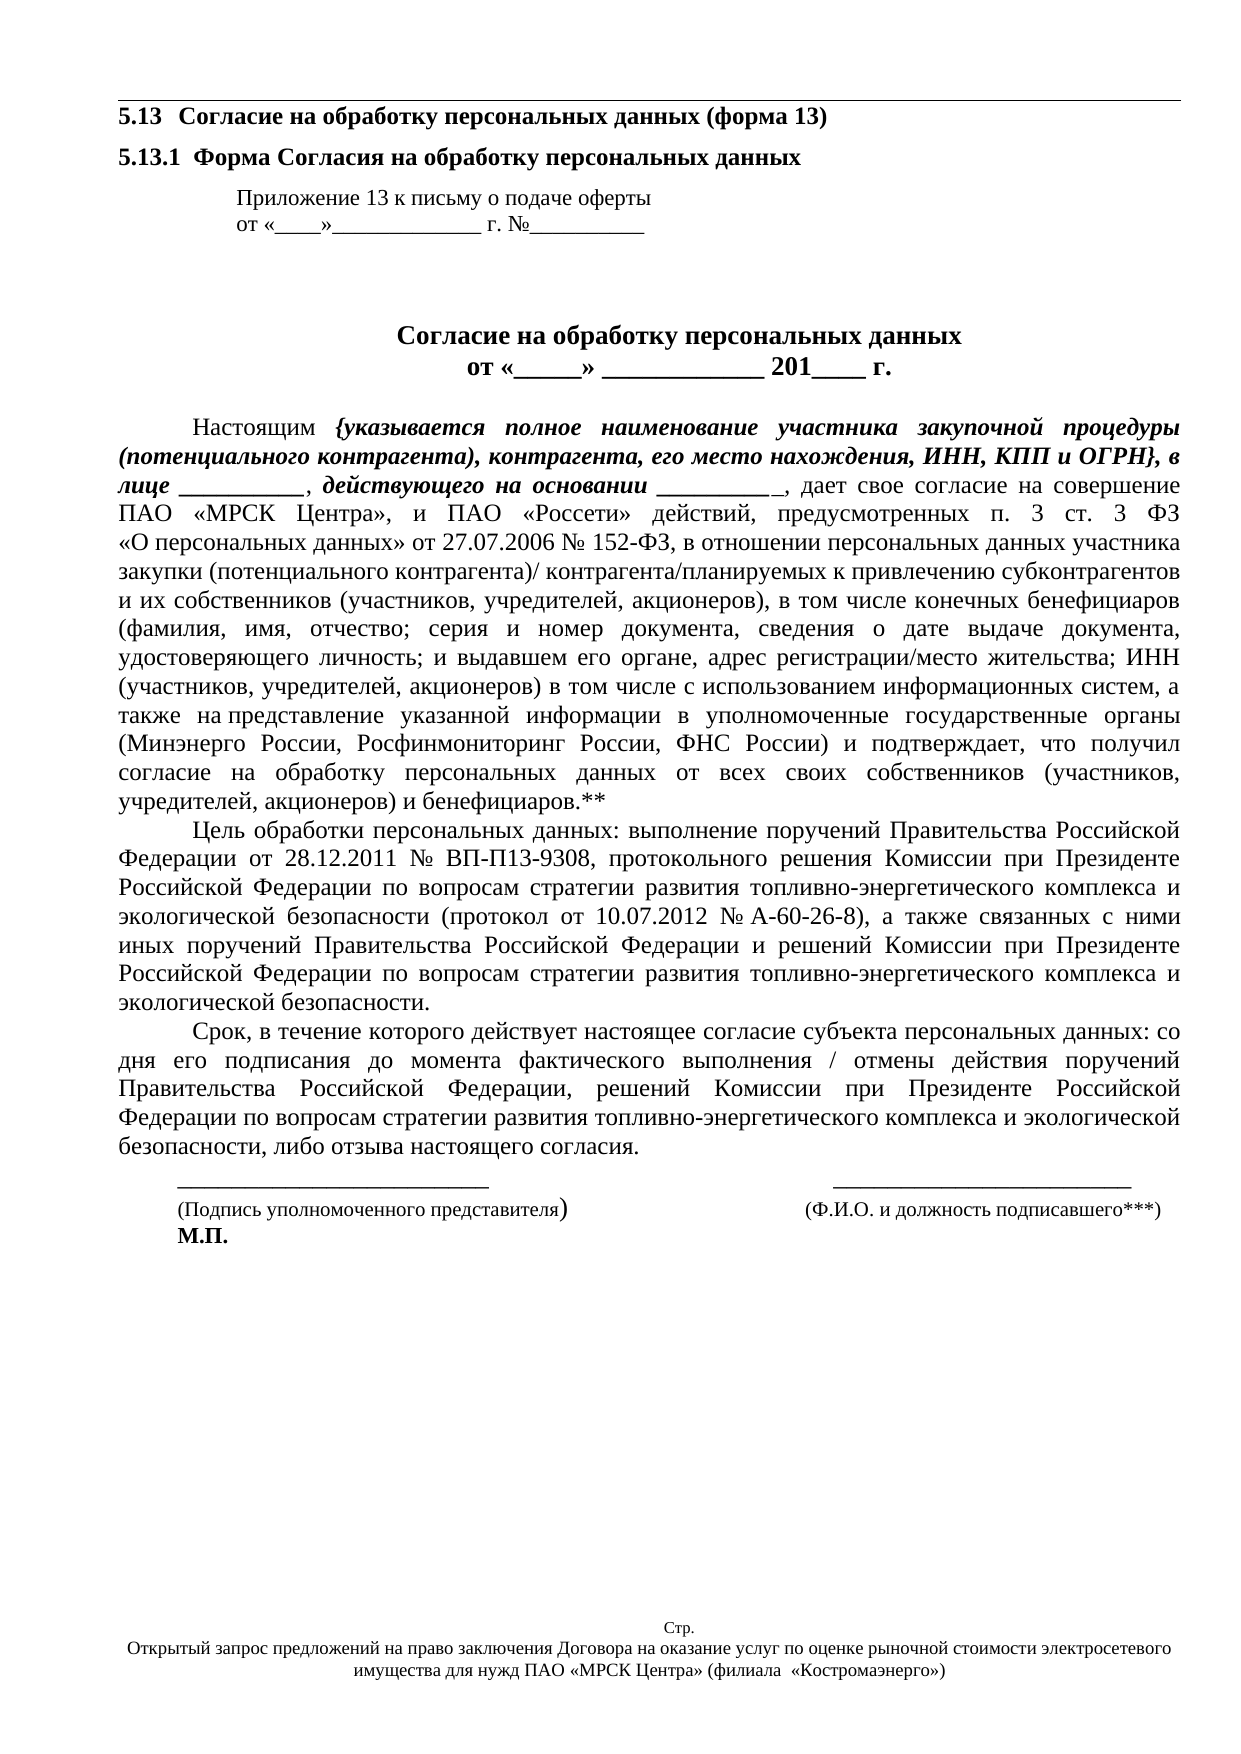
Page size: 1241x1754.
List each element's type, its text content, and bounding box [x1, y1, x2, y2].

text Настоящим {указывается полное наименование участника закупочной процедуры (потенциального контрагента), контрагента, его место нахождения, ИНН, КПП и ОГРН}, в лице __________, действующего на основании __________, дает свое согласие на совершение ПАО «МРСК Центра», и ПАО «Россети» действий, предусмотренных п. 3 ст. 3 ФЗ «О персональных данных» от 27.07.2006 № 152-ФЗ, в отношении персональных данных участника закупки (потенциального контрагента)/ контрагента/планируемых к привлечению субконтрагентов и их собственников (участников, учредителей, акционеров), в том числе конечных бенефициаров (фамилия, имя, отчество; серия и номер документа, сведения о дате выдаче документа, удостоверяющего личность; и выдавшем его органе, адрес регистрации/место жительства; ИНН (участников, учредителей, акционеров) в том числе с использованием информационных систем, а также на представление указанной информации в уполномоченные государственные органы (Минэнерго России, Росфинмониторинг России, ФНС России) и подтверждает, что получил согласие на обработку персональных данных от всех своих собственников (участников, учредителей, акционеров) и бенефициаров.** [118, 412, 1181, 815]
subtitle Форма Согласия на обработку персональных данных [118, 142, 1181, 171]
subtitle Согласие на обработку персональных данных (форма 13) [118, 101, 1181, 130]
text Согласие на обработку персональных данных [118, 319, 1181, 350]
text _______________________ ______________________ [118, 1160, 1181, 1191]
text Цель обработки персональных данных: выполнение поручений Правительства Российской Федерации от 28.12.2011 № ВП-П13-9308, протокольного решения Комиссии при Президенте Российской Федерации по вопросам стратегии развития топливно-энергетического комплекса и экологической безопасности (протокол от 10.07.2012 № А-60-26-8), а также связанных с ними иных поручений Правительства Российской Федерации и решений Комиссии при Президенте Российской Федерации по вопросам стратегии развития топливно-энергетического комплекса и экологической безопасности. [118, 815, 1181, 1016]
text Приложение 13 к письму о подаче оферты от «____»_____________ г. №__________ [236, 183, 1181, 236]
text Срок, в течение которого действует настоящее согласие субъекта персональных данных: со дня его подписания до момента фактического выполнения / отмены действия поручений Правительства Российской Федерации, решений Комиссии при Президенте Российской Федерации по вопросам стратегии развития топливно-энергетического комплекса и экологической безопасности, либо отзыва настоящего согласия. [118, 1016, 1181, 1160]
text М.П. [118, 1222, 1181, 1248]
text от «_____» ____________ 201____ г. [118, 350, 1181, 381]
text (Подпись уполномоченного представителя) (Ф.И.О. и должность подписавшего***) [118, 1191, 1181, 1222]
